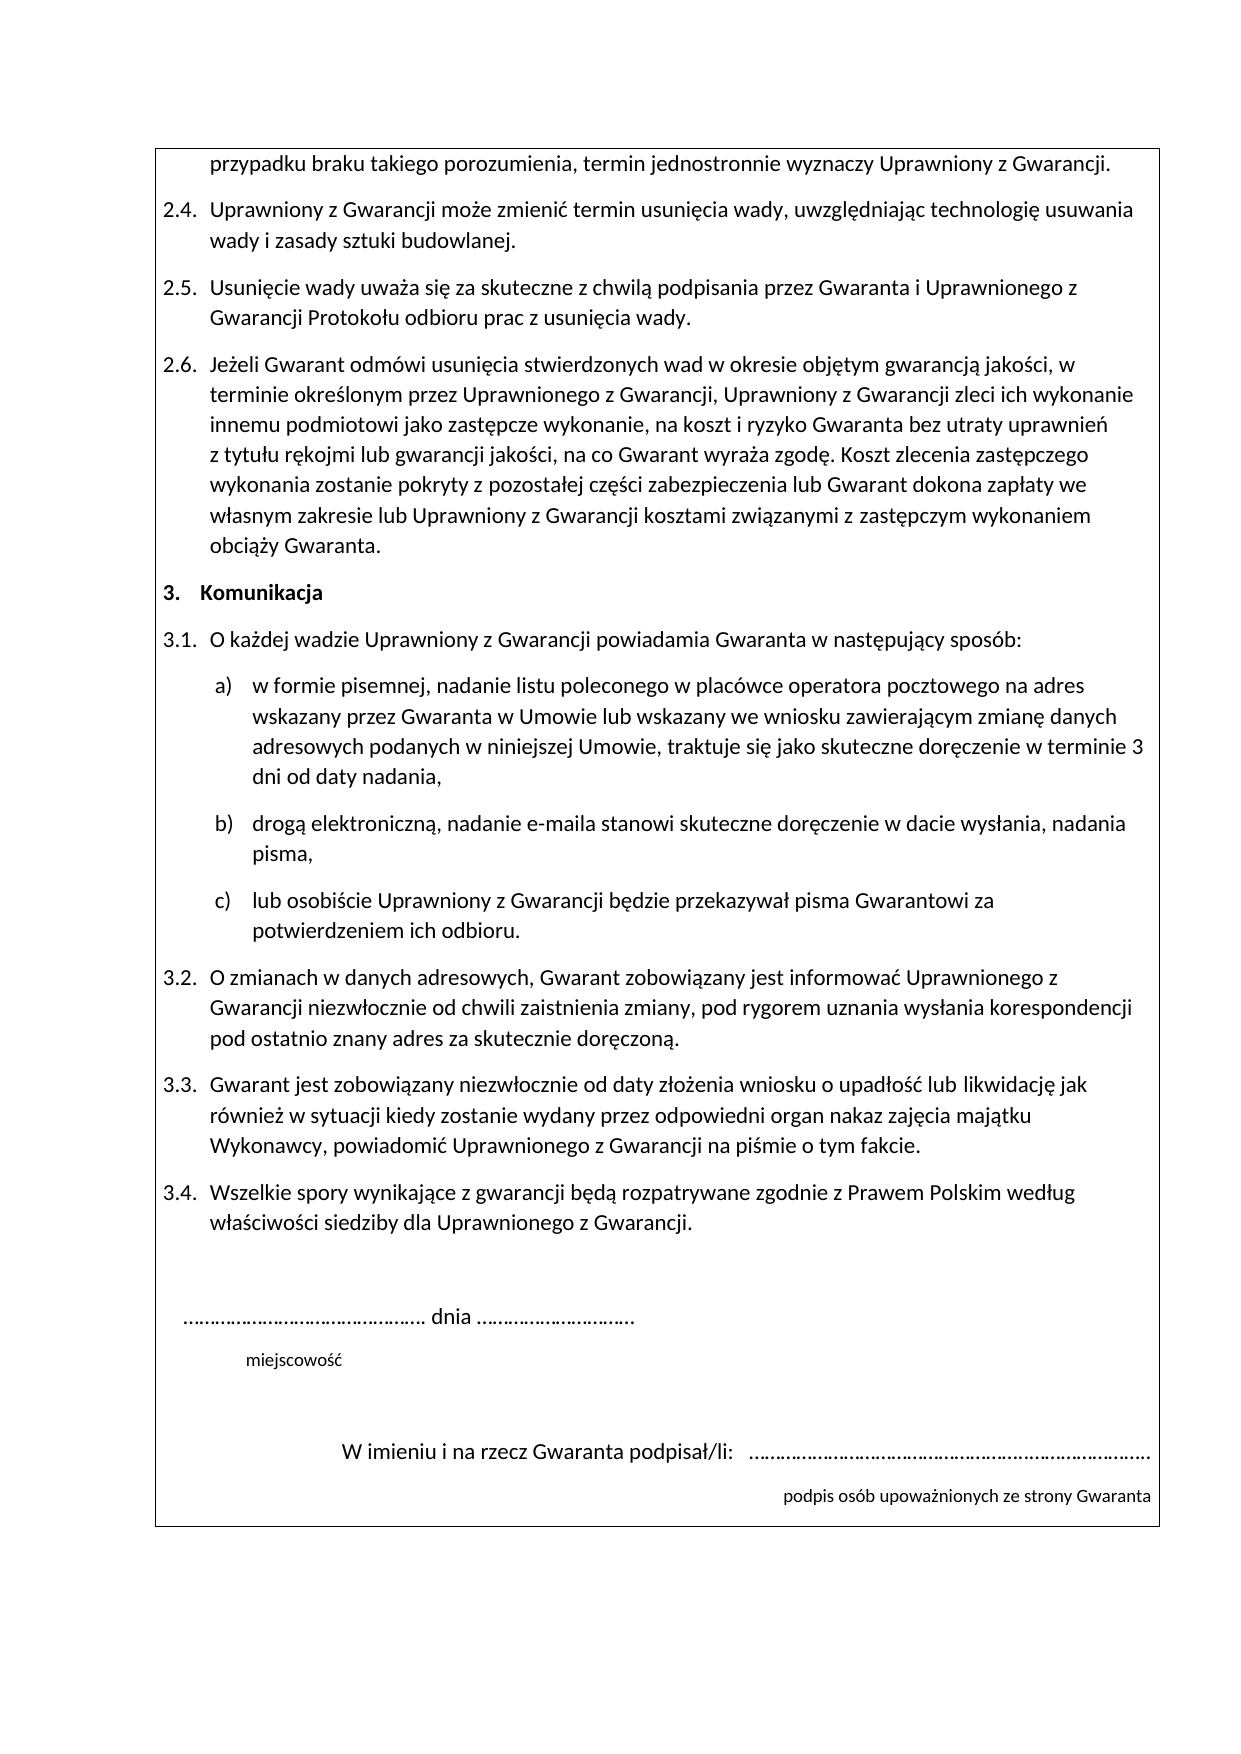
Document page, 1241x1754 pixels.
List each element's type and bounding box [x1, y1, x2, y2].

table_header [156, 149, 1159, 1526]
